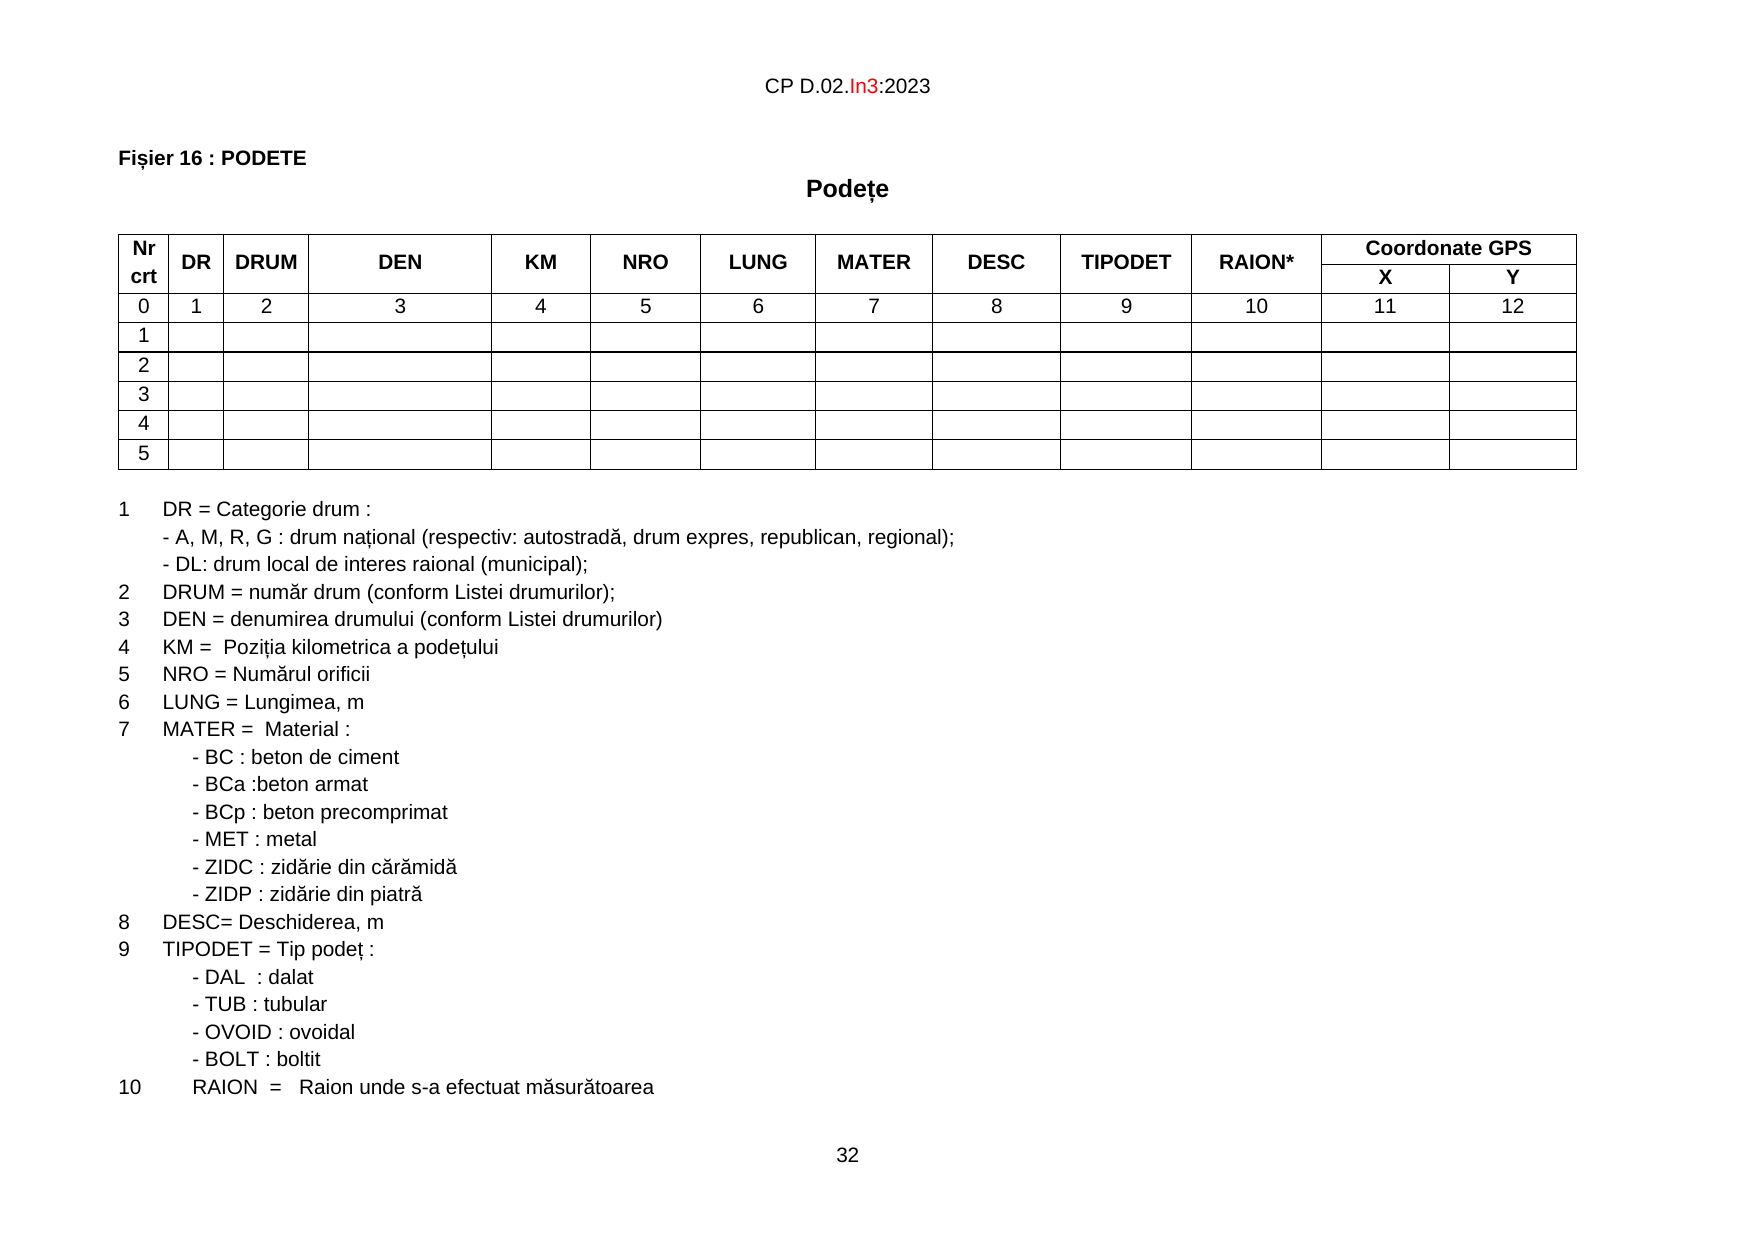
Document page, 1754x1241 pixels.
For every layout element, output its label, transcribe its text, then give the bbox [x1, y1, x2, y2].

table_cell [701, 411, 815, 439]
text - A, M, R, G : drum național (respectiv: autostradă, drum expres, republican, regional); [162, 524, 1577, 548]
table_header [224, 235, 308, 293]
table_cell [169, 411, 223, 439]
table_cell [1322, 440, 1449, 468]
text Podețe [118, 174, 1577, 203]
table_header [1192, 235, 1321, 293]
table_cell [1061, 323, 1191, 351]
text - DAL : dalat [192, 964, 1577, 988]
text 2 DRUM = număr drum (conform Listei drumurilor); [118, 579, 1577, 603]
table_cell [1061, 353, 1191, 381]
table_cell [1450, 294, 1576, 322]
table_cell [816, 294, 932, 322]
text - BCp : beton precomprimat [192, 799, 1577, 823]
text 5 NRO = Numărul orificii [118, 662, 1577, 686]
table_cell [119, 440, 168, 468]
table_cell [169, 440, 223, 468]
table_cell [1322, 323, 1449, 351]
text - BCa :beton armat [192, 772, 1577, 796]
text 3 DEN = denumirea drumului (conform Listei drumurilor) [118, 607, 1577, 631]
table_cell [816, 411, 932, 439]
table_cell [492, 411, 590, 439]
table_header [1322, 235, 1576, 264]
text - MET : metal [192, 827, 1577, 851]
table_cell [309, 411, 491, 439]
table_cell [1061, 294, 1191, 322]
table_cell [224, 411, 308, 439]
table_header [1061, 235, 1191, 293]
text - TUB : tubular [192, 992, 1577, 1016]
text 1 DR = Categorie drum : [118, 497, 1577, 521]
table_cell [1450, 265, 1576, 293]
text 9 TIPODET = Tip podeț : [118, 937, 1577, 961]
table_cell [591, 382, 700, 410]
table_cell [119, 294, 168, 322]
text 4 KM = Poziția kilometrica a podețului [118, 634, 1577, 658]
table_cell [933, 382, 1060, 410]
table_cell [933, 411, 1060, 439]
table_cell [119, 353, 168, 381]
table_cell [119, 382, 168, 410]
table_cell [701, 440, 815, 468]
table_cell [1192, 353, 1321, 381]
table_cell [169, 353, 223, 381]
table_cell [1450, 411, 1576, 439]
text 10 RAION = Raion unde s-a efectuat măsurătoarea [118, 1074, 1577, 1098]
text 7 MATER = Material : [118, 717, 1577, 741]
text - BC : beton de ciment [192, 744, 1577, 768]
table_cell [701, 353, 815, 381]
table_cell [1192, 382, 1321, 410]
text - ZIDP : zidărie din piatră [192, 882, 1577, 906]
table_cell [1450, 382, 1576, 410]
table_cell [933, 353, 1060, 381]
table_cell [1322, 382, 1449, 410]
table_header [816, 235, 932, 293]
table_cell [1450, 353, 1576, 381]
text 6 LUNG = Lungimea, m [118, 689, 1577, 713]
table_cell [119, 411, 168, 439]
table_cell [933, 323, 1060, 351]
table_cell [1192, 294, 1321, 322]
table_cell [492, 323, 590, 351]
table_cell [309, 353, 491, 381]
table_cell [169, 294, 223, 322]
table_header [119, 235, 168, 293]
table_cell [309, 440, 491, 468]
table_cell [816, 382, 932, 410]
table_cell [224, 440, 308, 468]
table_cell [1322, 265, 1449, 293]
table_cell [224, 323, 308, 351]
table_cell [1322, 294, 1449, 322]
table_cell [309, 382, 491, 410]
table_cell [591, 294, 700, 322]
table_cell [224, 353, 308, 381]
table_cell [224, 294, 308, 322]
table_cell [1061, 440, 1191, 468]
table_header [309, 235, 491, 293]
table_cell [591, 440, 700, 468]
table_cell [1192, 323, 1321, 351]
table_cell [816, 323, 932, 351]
text 8 DESC= Deschiderea, m [118, 909, 1577, 933]
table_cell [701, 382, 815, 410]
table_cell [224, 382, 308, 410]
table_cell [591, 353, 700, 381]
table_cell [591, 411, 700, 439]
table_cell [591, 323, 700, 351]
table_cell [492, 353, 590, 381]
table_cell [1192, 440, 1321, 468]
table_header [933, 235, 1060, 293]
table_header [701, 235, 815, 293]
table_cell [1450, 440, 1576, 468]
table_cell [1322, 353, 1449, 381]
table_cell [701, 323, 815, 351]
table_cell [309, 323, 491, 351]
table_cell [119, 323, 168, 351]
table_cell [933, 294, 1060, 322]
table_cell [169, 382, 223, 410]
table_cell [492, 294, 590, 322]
text - BOLT : boltit [192, 1047, 1577, 1071]
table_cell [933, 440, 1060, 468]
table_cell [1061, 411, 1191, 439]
text - DL: drum local de interes raional (municipal); [162, 552, 1577, 576]
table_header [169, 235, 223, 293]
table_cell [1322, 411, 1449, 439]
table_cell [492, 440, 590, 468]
text Fișier 16 : PODETE [118, 146, 1577, 169]
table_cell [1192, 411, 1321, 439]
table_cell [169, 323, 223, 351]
text - OVOID : ovoidal [192, 1019, 1577, 1043]
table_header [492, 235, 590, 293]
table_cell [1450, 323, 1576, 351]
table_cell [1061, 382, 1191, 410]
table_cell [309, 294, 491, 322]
text - ZIDC : zidărie din cărămidă [192, 854, 1577, 878]
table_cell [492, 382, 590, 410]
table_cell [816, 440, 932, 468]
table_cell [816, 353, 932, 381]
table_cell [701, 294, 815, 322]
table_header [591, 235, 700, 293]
